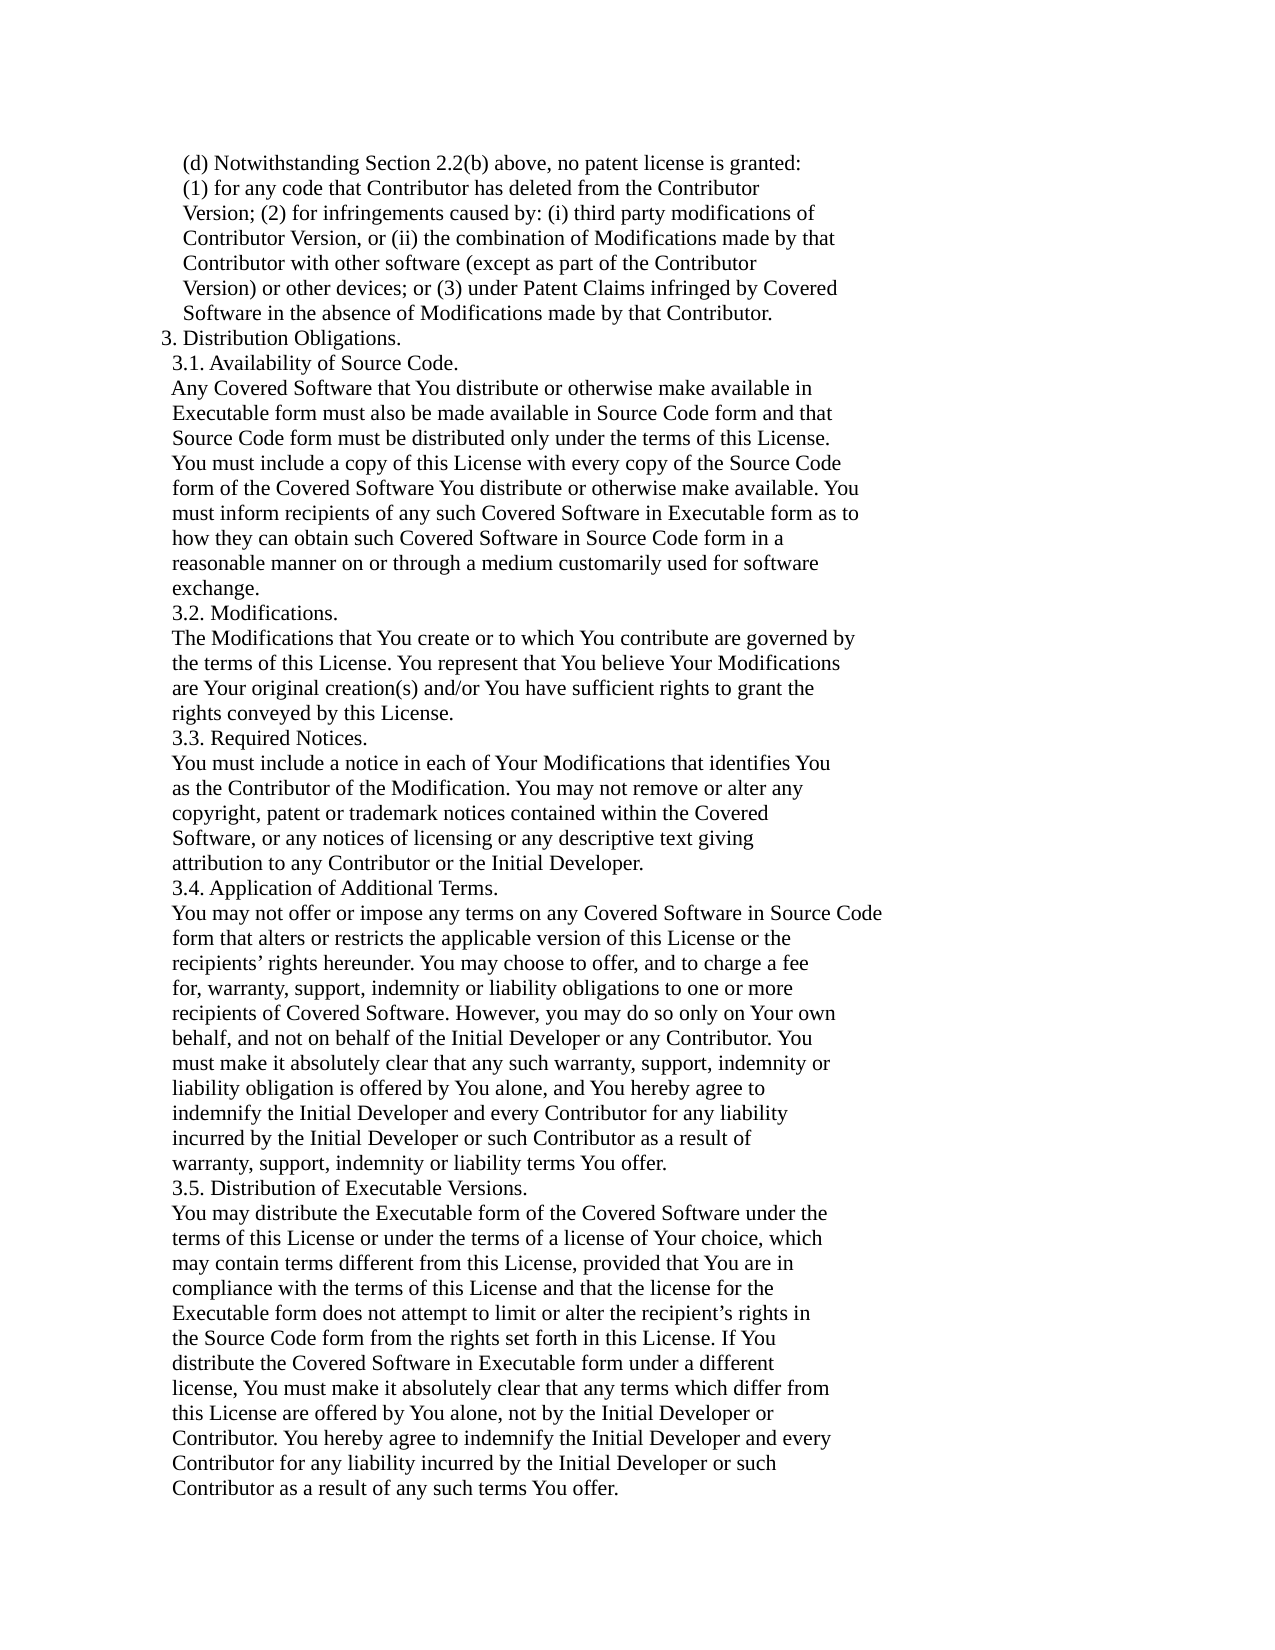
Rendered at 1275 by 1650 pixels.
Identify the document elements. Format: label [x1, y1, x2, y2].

text [150, 150, 1125, 1500]
